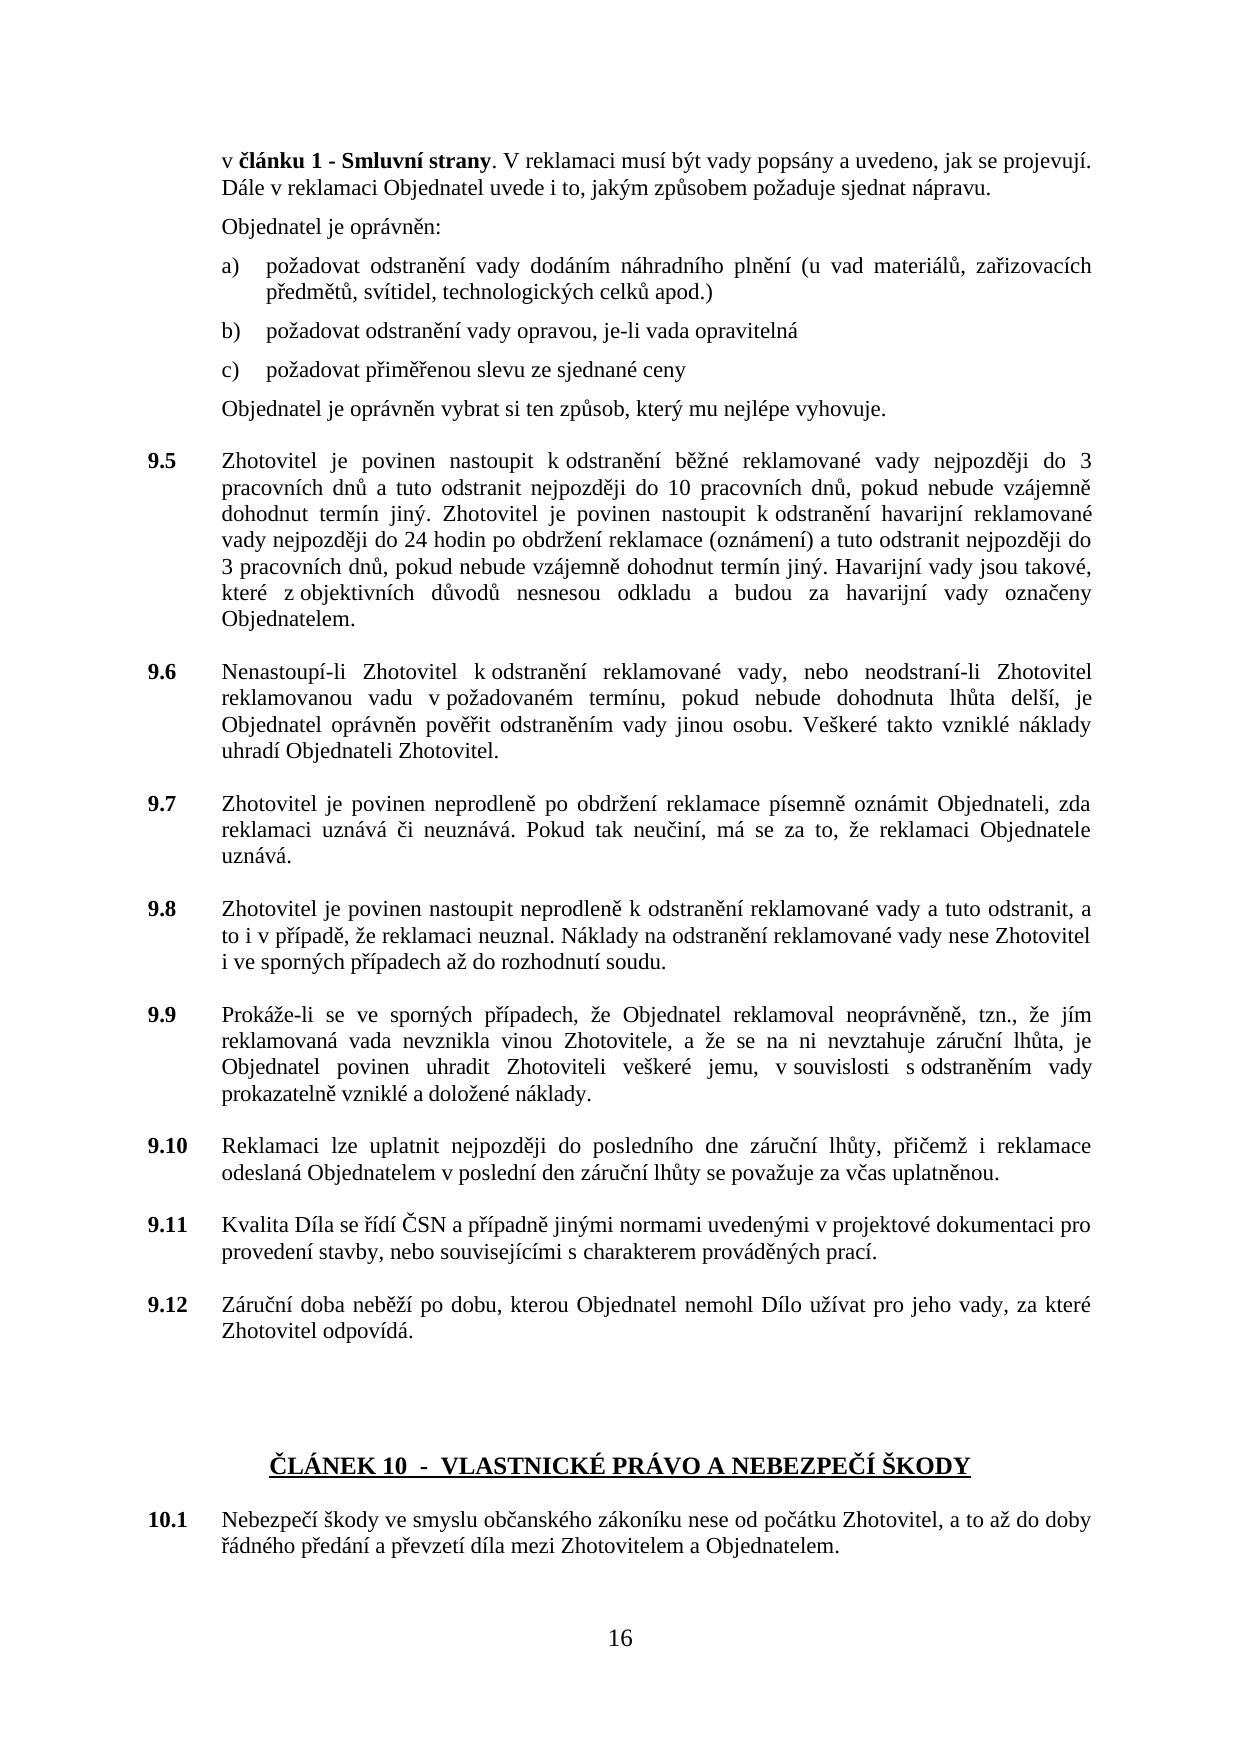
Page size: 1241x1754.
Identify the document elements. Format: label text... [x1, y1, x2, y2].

list Nenastoupí-li Zhotovitel k odstranění reklamované vady, nebo neodstraní-li Zhotovitel reklamovanou vadu v požadovaném termínu, pokud nebude dohodnuta lhůta delší, je Objednatel oprávněn pověřit odstraněním vady jinou osobu. Veškeré takto vzniklé náklady uhradí Objednateli Zhotovitel. [148, 658, 1093, 763]
list požadovat odstranění vady dodáním náhradního plnění (u vad materiálů, zařizovacích předmětů, svítidel, technologických celků apod.) [221, 252, 1093, 304]
list Záruční doba neběží po dobu, kterou Objednatel nemohl Dílo užívat pro jeho vady, za které Zhotovitel odpovídá. [148, 1291, 1093, 1343]
list Prokáže-li se ve sporných případech, že Objednatel reklamoval neoprávněně, tzn., že jím reklamovaná vada nevznikla vinou Zhotovitele, a že se na ni nevztahuje záruční lhůta, je Objednatel povinen uhradit Zhotoviteli veškeré jemu, v souvislosti s odstraněním vady prokazatelně vzniklé a doložené náklady. [148, 1001, 1093, 1106]
list Zhotovitel je povinen neprodleně po obdržení reklamace písemně oznámit Objednateli, zda reklamaci uznává či neuznává. Pokud tak neučiní, má se za to, že reklamaci Objednatele uznává. [148, 790, 1093, 869]
text ČLÁNEK 10 - VLASTNICKÉ PRÁVO A NEBEZPEČÍ ŠKODY [148, 1451, 1093, 1480]
list požadovat odstranění vady opravou, je-li vada opravitelná [221, 317, 1093, 343]
text Objednatel je oprávněn vybrat si ten způsob, který mu nejlépe vyhovuje. [221, 394, 1093, 421]
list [148, 148, 1093, 200]
list Kvalita Díla se řídí ČSN a případně jinými normami uvedenými v projektové dokumentaci pro provedení stavby, nebo souvisejícími s charakterem prováděných prací. [148, 1212, 1093, 1264]
text Objednatel je oprávněn: [221, 213, 1093, 239]
list Zhotovitel je povinen nastoupit k odstranění běžné reklamované vady nejpozději do 3 pracovních dnů a tuto odstranit nejpozději do 10 pracovních dnů, pokud nebude vzájemně dohodnut termín jiný. Zhotovitel je povinen nastoupit k odstranění havarijní reklamované vady nejpozději do 24 hodin po obdržení reklamace (oznámení) a tuto odstranit nejpozději do 3 pracovních dnů, pokud nebude vzájemně dohodnut termín jiný. Havarijní vady jsou takové, které z objektivních důvodů nesnesou odkladu a budou za havarijní vady označeny Objednatelem. [148, 447, 1093, 632]
list Reklamaci lze uplatnit nejpozději do posledního dne záruční lhůty, přičemž i reklamace odeslaná Objednatelem v poslední den záruční lhůty se považuje za včas uplatněnou. [148, 1132, 1093, 1185]
list požadovat přiměřenou slevu ze sjednané ceny [221, 356, 1093, 382]
list Zhotovitel je povinen nastoupit neprodleně k odstranění reklamované vady a tuto odstranit, a to i v případě, že reklamaci neuznal. Náklady na odstranění reklamované vady nese Zhotovitel i ve sporných případech až do rozhodnutí soudu. [148, 895, 1093, 974]
list Nebezpečí škody ve smyslu občanského zákoníku nese od počátku Zhotovitel, a to až do doby řádného předání a převzetí díla mezi Zhotovitelem a Objednatelem. [148, 1506, 1093, 1559]
